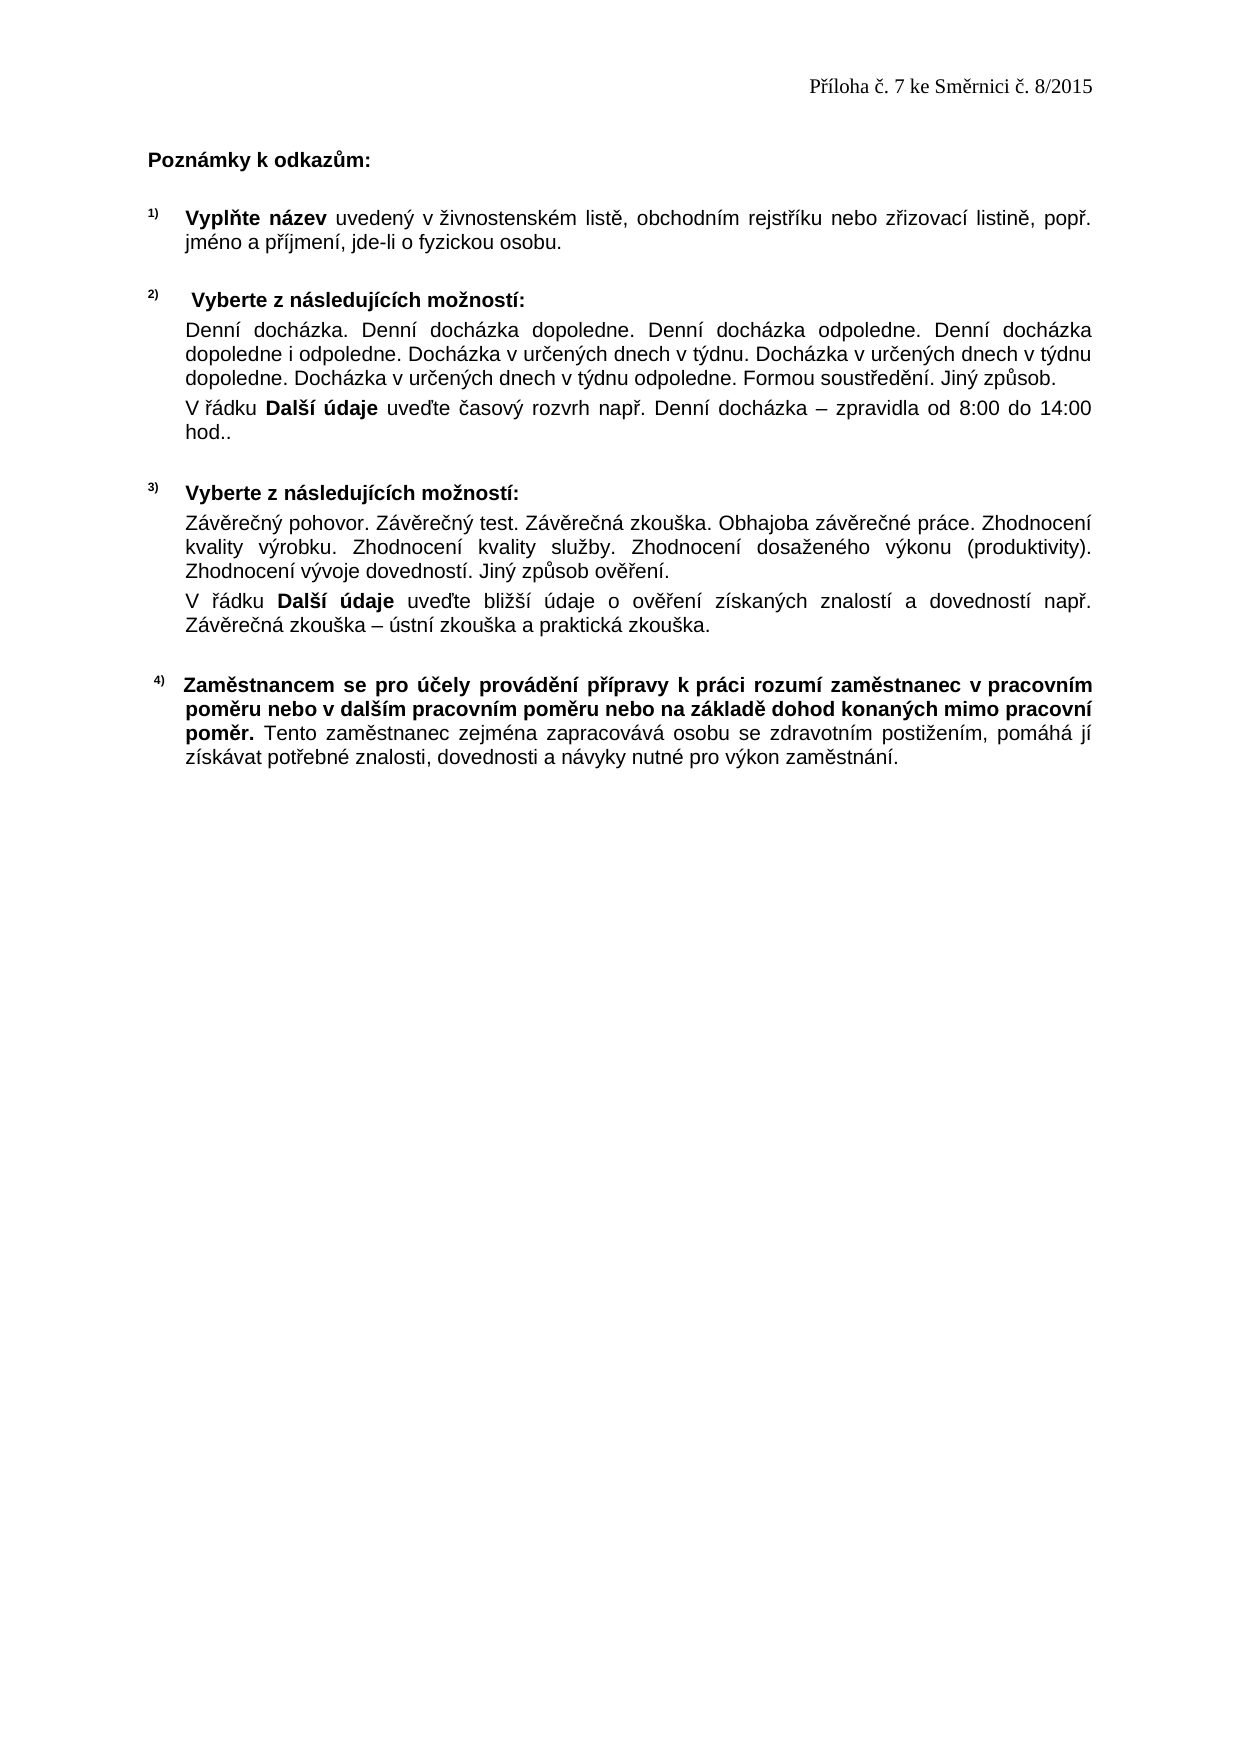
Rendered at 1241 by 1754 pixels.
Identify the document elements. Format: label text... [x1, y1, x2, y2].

text Denní docházka. Denní docházka dopoledne. Denní docházka odpoledne. Denní docházka dopoledne i odpoledne. Docházka v určených dnech v týdnu. Docházka v určených dnech v týdnu dopoledne. Docházka v určených dnech v týdnu odpoledne. Formou soustředění. Jiný způsob. [148, 318, 1093, 390]
text V řádku Další údaje uveďte časový rozvrh např. Denní docházka – zpravidla od 8:00 do 14:00 hod.. [148, 396, 1093, 444]
text 3) Vyberte z následujících možností: [148, 480, 1093, 504]
text V řádku Další údaje uveďte bližší údaje o ověření získaných znalostí a dovedností např. Závěrečná zkouška – ústní zkouška a praktická zkouška. [148, 589, 1093, 637]
text 4) Zaměstnancem se pro účely provádění přípravy k práci rozumí zaměstnanec v pracovním poměru nebo v dalším pracovním poměru nebo na základě dohod konaných mimo pracovní poměr. Tento zaměstnanec zejména zapracovává osobu se zdravotním postižením, pomáhá jí získávat potřebné znalosti, dovednosti a návyky nutné pro výkon zaměstnání. [148, 673, 1093, 769]
text 2) Vyberte z následujících možností: [148, 288, 1093, 312]
text Poznámky k odkazům: [148, 148, 1093, 172]
text Závěrečný pohovor. Závěrečný test. Závěrečná zkouška. Obhajoba závěrečné práce. Zhodnocení kvality výrobku. Zhodnocení kvality služby. Zhodnocení dosaženého výkonu (produktivity). Zhodnocení vývoje dovedností. Jiný způsob ověření. [148, 511, 1093, 582]
text 1) Vyplňte název uvedený v živnostenském listě, obchodním rejstříku nebo zřizovací listině, popř. jméno a příjmení, jde-li o fyzickou osobu. [148, 206, 1093, 253]
